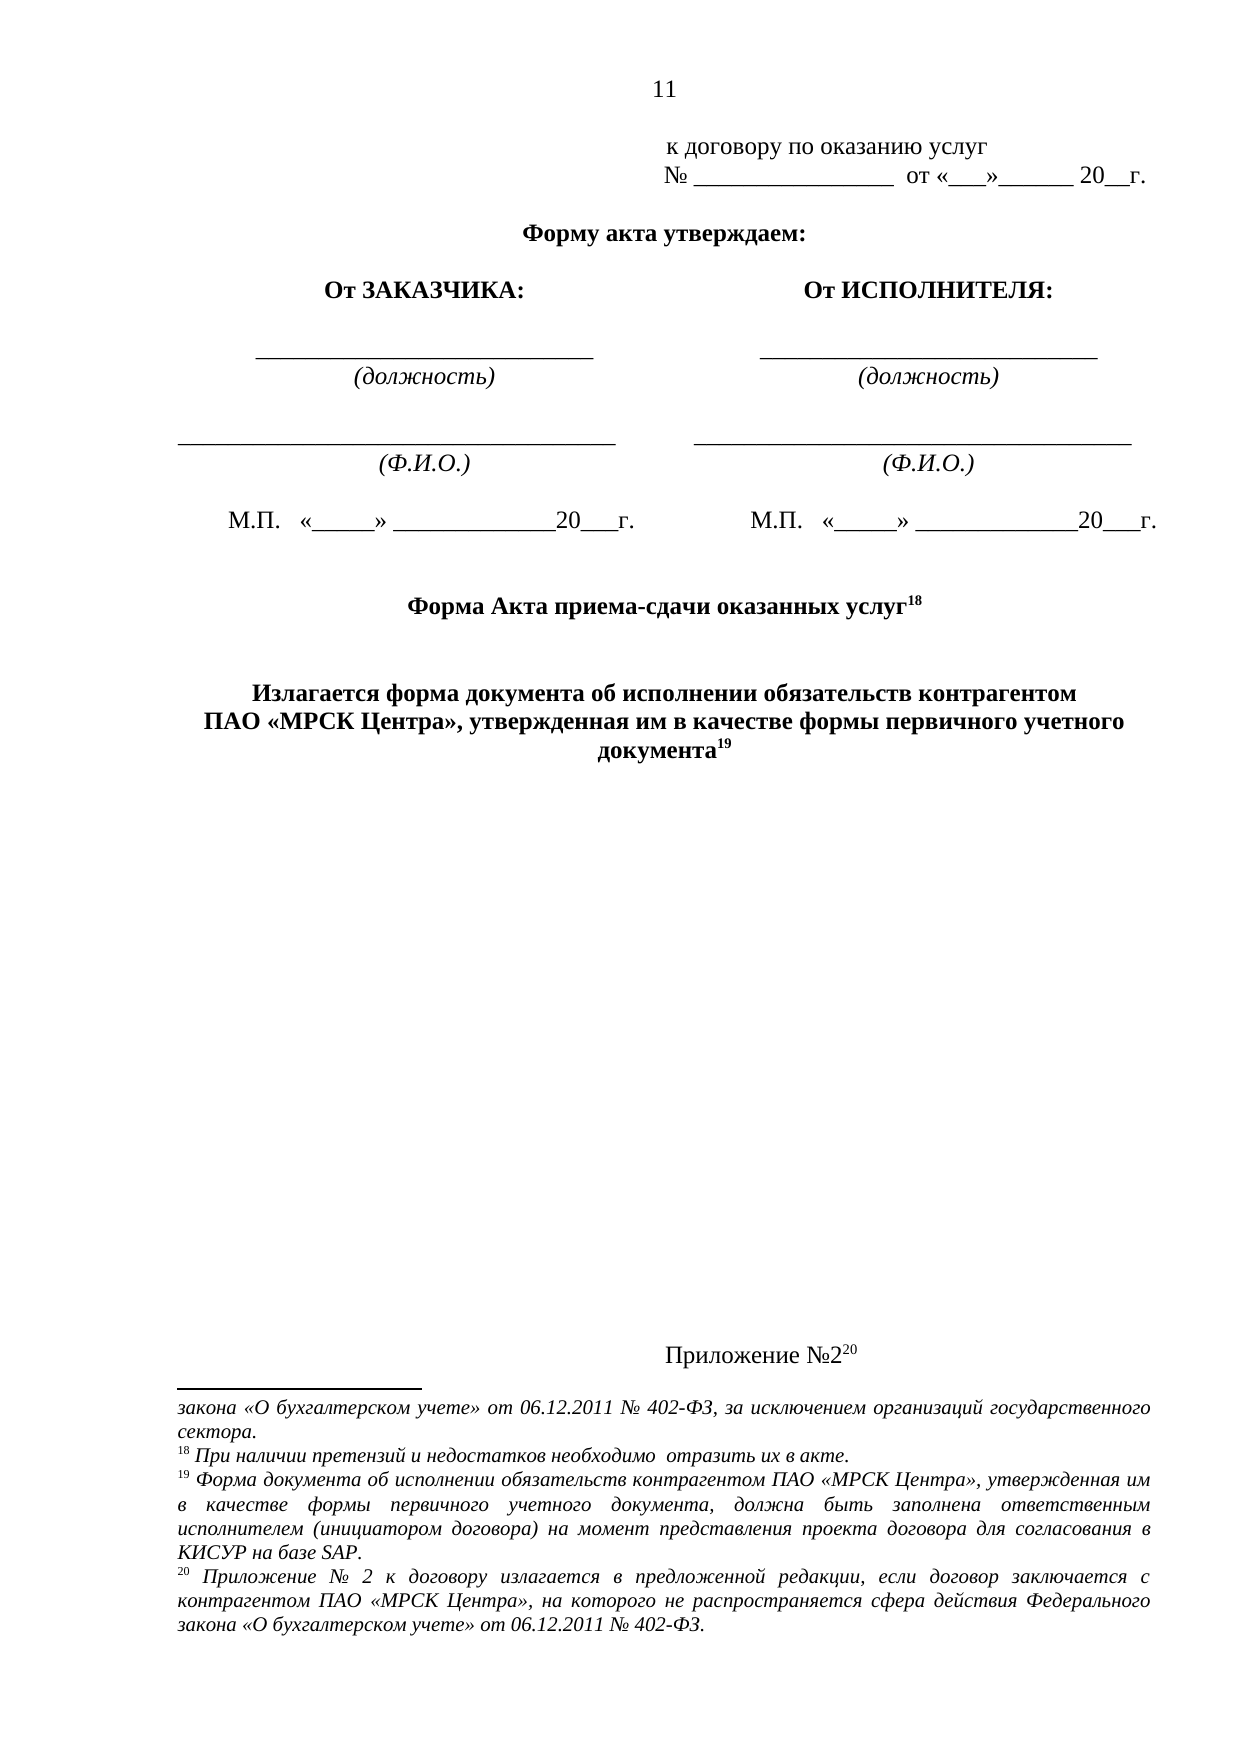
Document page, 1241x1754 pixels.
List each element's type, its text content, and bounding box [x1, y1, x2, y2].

table_header От ИСПОЛНИТЕЛЯ: ___________________________ (должность) ___________________________________ (Ф.И.О.) М.П. «_____» _____________20___г. [682, 275, 1174, 534]
text Приложение №2 [177, 1341, 1152, 1369]
text к договору по оказанию услуг [177, 131, 1152, 160]
table_header От ЗАКАЗЧИКА: ___________________________ (должность) ___________________________________ (Ф.И.О.) М.П. «_____» _____________20___г. [166, 275, 682, 534]
text Излагается форма документа об исполнении обязательств контрагентом ПАО «МРСК Центра», утвержденная им в качестве формы первичного учетного документа [177, 678, 1152, 764]
text Форму акта утверждаем: [177, 218, 1152, 246]
text Форма Акта приема-сдачи оказанных услуг [177, 591, 1152, 620]
text № ________________ от «___»______ 20__г. [177, 160, 1152, 189]
